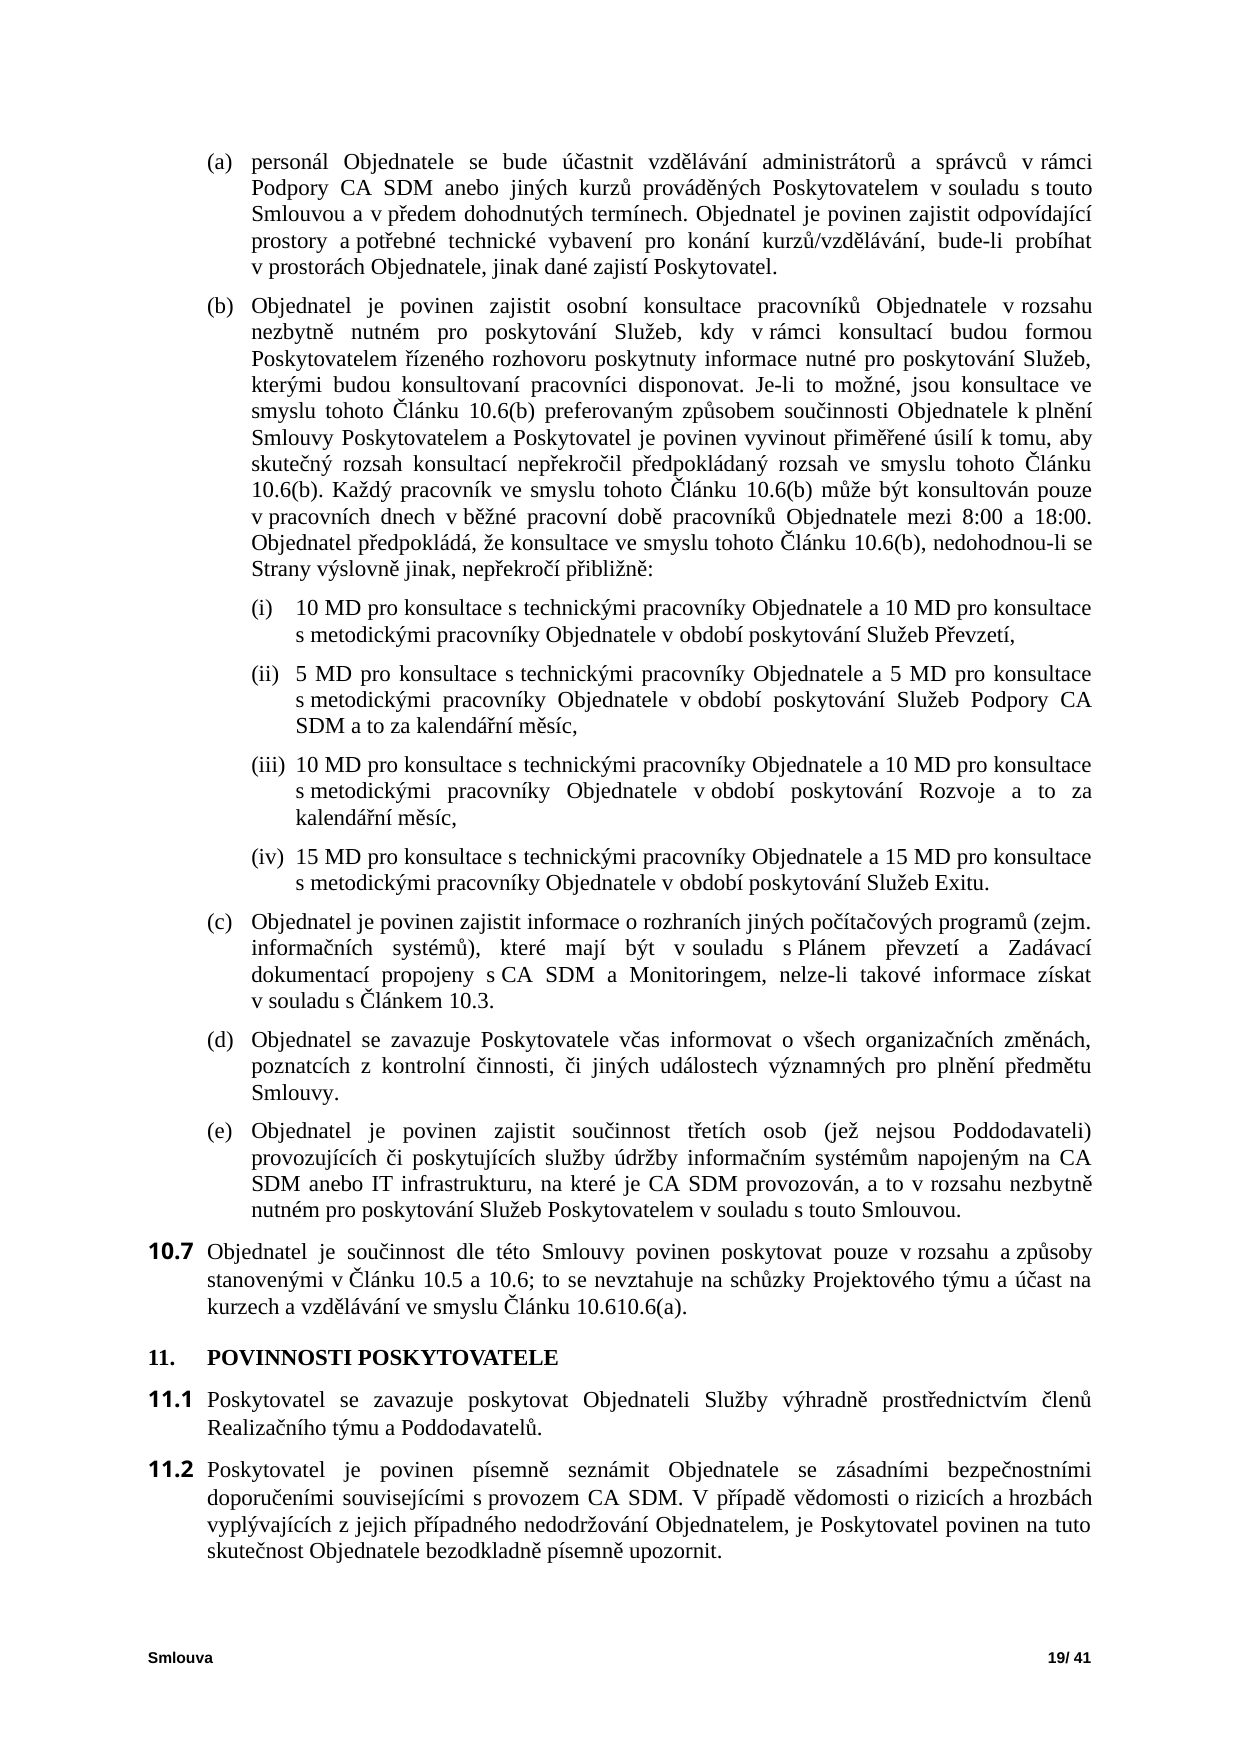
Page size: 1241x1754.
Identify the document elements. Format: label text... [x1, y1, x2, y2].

text Objednatel je povinen zajistit osobní konsultace pracovníků Objednatele v rozsahu nezbytně nutném pro poskytování Služeb, kdy v rámci konsultací budou formou Poskytovatelem řízeného rozhovoru poskytnuty informace nutné pro poskytování Služeb, kterými budou konsultovaní pracovníci disponovat. Je-li to možné, jsou konsultace ve smyslu tohoto Článku 10.6(b) preferovaným způsobem součinnosti Objednatele k plnění Smlouvy Poskytovatelem a Poskytovatel je povinen vyvinout přiměřené úsilí k tomu, aby skutečný rozsah konsultací nepřekročil předpokládaný rozsah ve smyslu tohoto Článku 10.6(b). Každý pracovník ve smyslu tohoto Článku 10.6(b) může být konsultován pouze v pracovních dnech v běžné pracovní době pracovníků Objednatele mezi 8:00 a 18:00. Objednatel předpokládá, že konsultace ve smyslu tohoto Článku 10.6(b), nedohodnou-li se Strany výslovně jinak, nepřekročí přibližně: [207, 292, 1092, 582]
text 5 MD pro konsultace s technickými pracovníky Objednatele a 5 MD pro konsultace s metodickými pracovníky Objednatele v období poskytování Služeb Podpory CA SDM a to za kalendářní měsíc, [251, 659, 1092, 739]
text 10 MD pro konsultace s technickými pracovníky Objednatele a 10 MD pro konsultace s metodickými pracovníky Objednatele v období poskytování Služeb Převzetí, [251, 594, 1092, 647]
text 15 MD pro konsultace s technickými pracovníky Objednatele a 15 MD pro konsultace s metodickými pracovníky Objednatele v období poskytování Služeb Exitu. [251, 843, 1092, 895]
text Objednatel je povinen zajistit informace o rozhraních jiných počítačových programů (zejm. informačních systémů), které mají být v souladu s Plánem převzetí a Zadávací dokumentací propojeny s CA SDM a Monitoringem, nelze-li takové informace získat v souladu s Článkem 10.3. [207, 908, 1092, 1013]
text Poskytovatel se zavazuje poskytovat Objednateli Služby výhradně prostřednictvím členů Realizačního týmu a Poddodavatelů. [148, 1383, 1092, 1441]
text Objednatel je povinen zajistit součinnost třetích osob (jež nejsou Poddodavateli) provozujících či poskytujících služby údržby informačním systémům napojeným na CA SDM anebo IT infrastrukturu, na které je CA SDM provozován, a to v rozsahu nezbytně nutném pro poskytování Služeb Poskytovatelem v souladu s touto Smlouvou. [207, 1117, 1092, 1223]
text Poskytovatel je povinen písemně seznámit Objednatele se zásadními bezpečnostními doporučeními souvisejícími s provozem CA SDM. V případě vědomosti o rizicích a hrozbách vyplývajících z jejich případného nedodržování Objednatelem, je Poskytovatel povinen na tuto skutečnost Objednatele bezodkladně písemně upozornit. [148, 1453, 1092, 1563]
text Objednatel se zavazuje Poskytovatele včas informovat o všech organizačních změnách, poznatcích z kontrolní činnosti, či jiných událostech významných pro plnění předmětu Smlouvy. [207, 1026, 1092, 1105]
text 10 MD pro konsultace s technickými pracovníky Objednatele a 10 MD pro konsultace s metodickými pracovníky Objednatele v období poskytování Rozvoje a to za kalendářní měsíc, [251, 751, 1092, 830]
subtitle POVINNOSTI POSKYTOVATELE [148, 1344, 1092, 1371]
text personál Objednatele se bude účastnit vzdělávání administrátorů a správců v rámci Podpory CA SDM anebo jiných kurzů prováděných Poskytovatelem v souladu s touto Smlouvou a v předem dohodnutých termínech. Objednatel je povinen zajistit odpovídající prostory a potřebné technické vybavení pro konání kurzů/vzdělávání, bude-li probíhat v prostorách Objednatele, jinak dané zajistí Poskytovatel. [207, 148, 1092, 279]
list Objednatel je součinnost dle této Smlouvy povinen poskytovat pouze v rozsahu a způsoby stanovenými v Článku 10.5 a 10.6; to se nevztahuje na schůzky Projektového týmu a účast na kurzech a vzdělávání ve smyslu Článku 10.6(a). [148, 1235, 1092, 1319]
